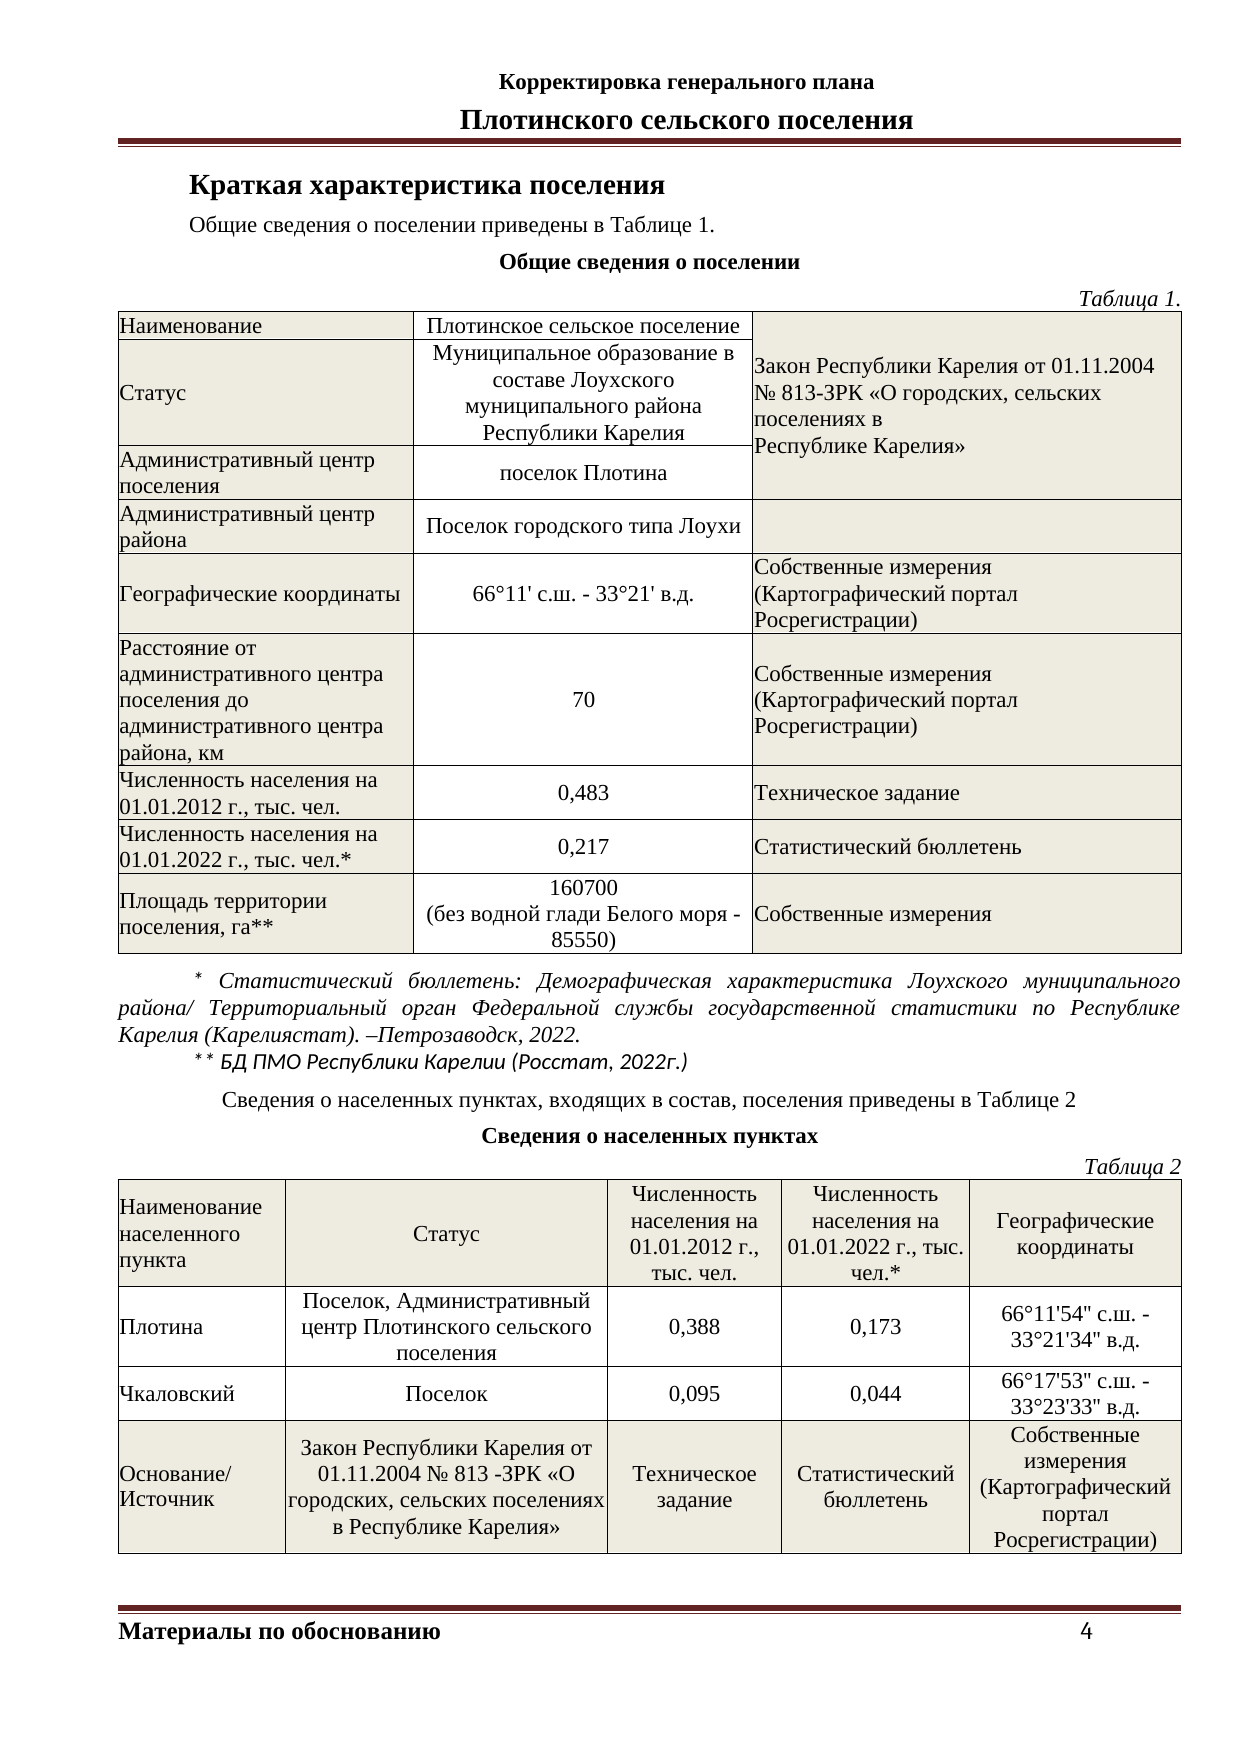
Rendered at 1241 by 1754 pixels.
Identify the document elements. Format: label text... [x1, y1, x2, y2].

table_cell Чкаловский [119, 1367, 285, 1419]
table_cell Поселок [286, 1367, 607, 1419]
table_header Численность населения на 01.01.2022 г., тыс. чел.* [782, 1180, 969, 1286]
text Таблица 2 [118, 1153, 1181, 1179]
table_cell Собственные измерения (Картографический портал Росрегистрации) [753, 554, 1181, 632]
table_cell Муниципальное образование в составе Лоухского муниципального района Республики Карелия [414, 340, 752, 445]
text * Статистический бюллетень: Демографическая характеристика Лоухского муниципального района/ Территориальный орган Федеральной службы государственной статистики по Республике Карелия (Карелиястат). –Петрозаводск, 2022. [118, 966, 1181, 1047]
text Общие сведения о поселении приведены в Таблице 1. [118, 211, 1181, 237]
table_cell Техническое задание [753, 766, 1181, 819]
text Таблица 1. [118, 285, 1181, 311]
table_cell Расстояние от административного центра поселения до административного центра района, км [119, 634, 413, 765]
table_cell Численность населения на 01.01.2022 г., тыс. чел.* [119, 820, 413, 873]
table_header Наименование населенного пункта [119, 1180, 285, 1286]
table_header Численность населения на 01.01.2012 г., тыс. чел. [608, 1180, 781, 1286]
table_cell Собственные измерения (Картографический портал Росрегистрации) [753, 634, 1181, 765]
table_cell Численность населения на 01.01.2012 г., тыс. чел. [119, 766, 413, 819]
table_cell Техническое задание [608, 1421, 781, 1552]
table_cell Собственные измерения (Картографический портал Росрегистрации) [970, 1421, 1181, 1552]
text Сведения о населенных пунктах, входящих в состав, поселения приведены в Таблице 2 [118, 1086, 1181, 1112]
table_cell 0,044 [782, 1367, 969, 1419]
table_cell Статистический бюллетень [782, 1421, 969, 1552]
text Сведения о населенных пунктах [118, 1122, 1181, 1149]
table_cell 160700 (без водной глади Белого моря - 85550) [414, 874, 752, 953]
table_cell 0,217 [414, 820, 752, 873]
table_cell 66°17'53'' с.ш. - 33°23'33'' в.д. [970, 1367, 1181, 1419]
table_cell 0,095 [608, 1367, 781, 1419]
table_cell Собственные измерения [753, 874, 1181, 953]
table_header Статус [286, 1180, 607, 1286]
table_cell 0,173 [782, 1287, 969, 1366]
table_cell Административный центр района [119, 500, 413, 552]
table_cell 66°11' с.ш. - 33°21' в.д. [414, 554, 752, 632]
table_cell Основание/ Источник [119, 1421, 285, 1552]
table_cell Статистический бюллетень [753, 820, 1181, 873]
table_cell Плотина [119, 1287, 285, 1366]
table_header Плотинское сельское поселение [414, 312, 752, 338]
table_cell 70 [414, 634, 752, 765]
table_cell поселок Плотина [414, 446, 752, 499]
table_cell Статус [119, 340, 413, 445]
table_cell [753, 500, 1181, 552]
table_cell Географические координаты [119, 554, 413, 632]
table_cell 0,388 [608, 1287, 781, 1366]
table_cell Закон Республики Карелия от 01.11.2004 № 813 -ЗРК «О городских, сельских поселениях в Республике Карелия» [286, 1421, 607, 1552]
table_cell Площадь территории поселения, га** [119, 874, 413, 953]
table_header Наименование [119, 312, 413, 338]
table_header Географические координаты [970, 1180, 1181, 1286]
table_header Закон Республики Карелия от 01.11.2004 № 813-ЗРК «О городских, сельских поселениях в Республике Карелия» [753, 312, 1181, 499]
table_cell Поселок городского типа Лоухи [414, 500, 752, 552]
text ** БД ПМО Республики Карелии (Росстат, 2022г.) [103, 1047, 1181, 1075]
text Краткая характеристика поселения [118, 167, 1181, 201]
table_cell 66°11'54'' с.ш. - 33°21'34'' в.д. [970, 1287, 1181, 1366]
table_cell Поселок, Административный центр Плотинского сельского поселения [286, 1287, 607, 1366]
table_cell Административный центр поселения [119, 446, 413, 499]
text Общие сведения о поселении [118, 248, 1181, 274]
table_cell 0,483 [414, 766, 752, 819]
